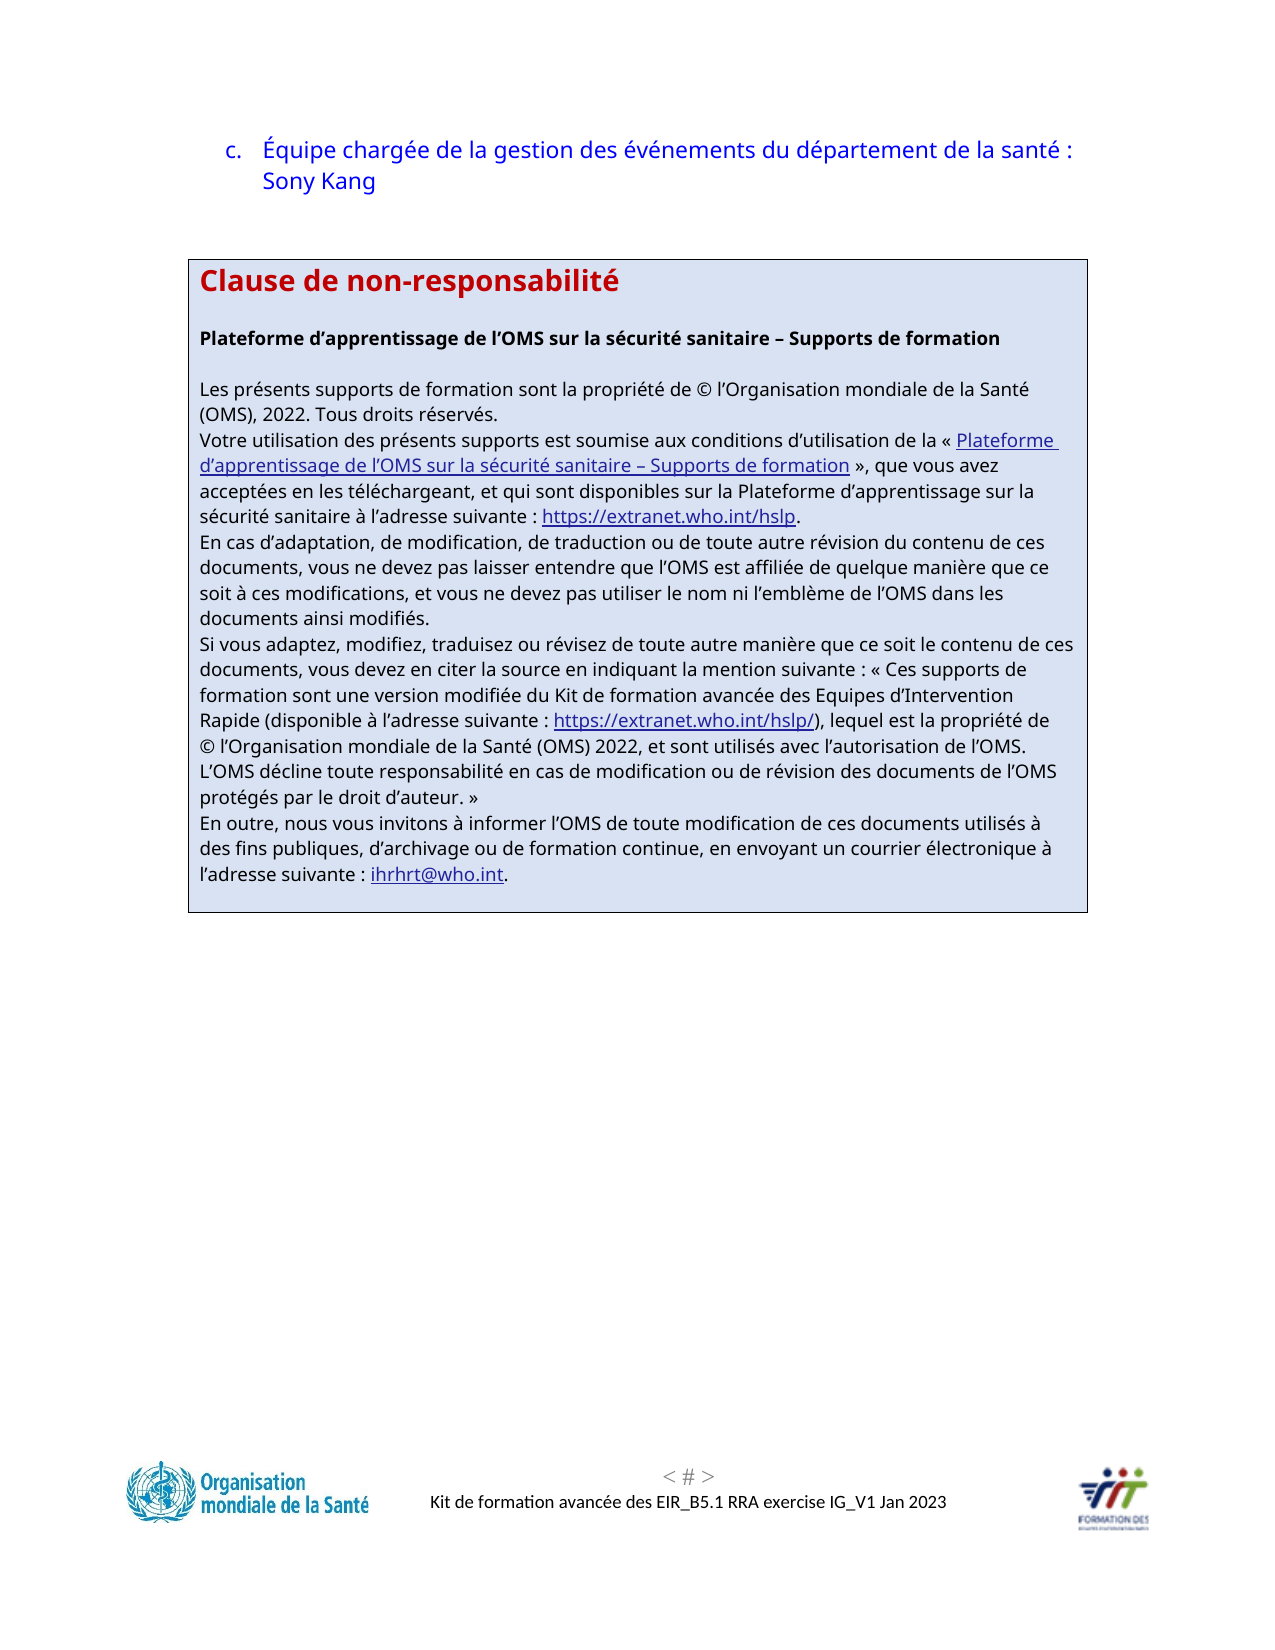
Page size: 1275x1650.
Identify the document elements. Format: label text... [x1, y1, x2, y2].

table_header Clause de non-responsabilité Plateforme d’apprentissage de l’OMS sur la sécurité sanitaire – Supports de formation Les présents supports de formation sont la propriété de © l’Organisation mondiale de la Santé (OMS), 2022. Tous droits réservés. Votre utilisation des présents supports est soumise aux conditions d’utilisation de la « Plateforme d’apprentissage de l’OMS sur la sécurité sanitaire – Supports de formation », que vous avez acceptées en les téléchargeant, et qui sont disponibles sur la Plateforme d’apprentissage sur la sécurité sanitaire à l’adresse suivante : https://extranet.who.int/hslp. En cas d’adaptation, de modification, de traduction ou de toute autre révision du contenu de ces documents, vous ne devez pas laisser entendre que l’OMS est affiliée de quelque manière que ce soit à ces modifications, et vous ne devez pas utiliser le nom ni l’emblème de l’OMS dans les documents ainsi modifiés. Si vous adaptez, modifiez, traduisez ou révisez de toute autre manière que ce soit le contenu de ces documents, vous devez en citer la source en indiquant la mention suivante : « Ces supports de formation sont une version modifiée du Kit de formation avancée des Equipes d’Intervention Rapide (disponible à l’adresse suivante : https://extranet.who.int/hslp/), lequel est la propriété de © l’Organisation mondiale de la Santé (OMS) 2022, et sont utilisés avec l’autorisation de l’OMS. L’OMS décline toute responsabilité en cas de modification ou de révision des documents de l’OMS protégés par le droit d’auteur. » En outre, nous vous invitons à informer l’OMS de toute modification de ces documents utilisés à des fins publiques, d’archivage ou de formation continue, en envoyant un courrier électronique à l’adresse suivante : ihrhrt@who.int. ​ [189, 260, 1087, 912]
picture [126, 1461, 369, 1523]
picture [1063, 1461, 1158, 1551]
list Équipe chargée de la gestion des événements du département de la santé : Sony Kang [225, 134, 1087, 196]
